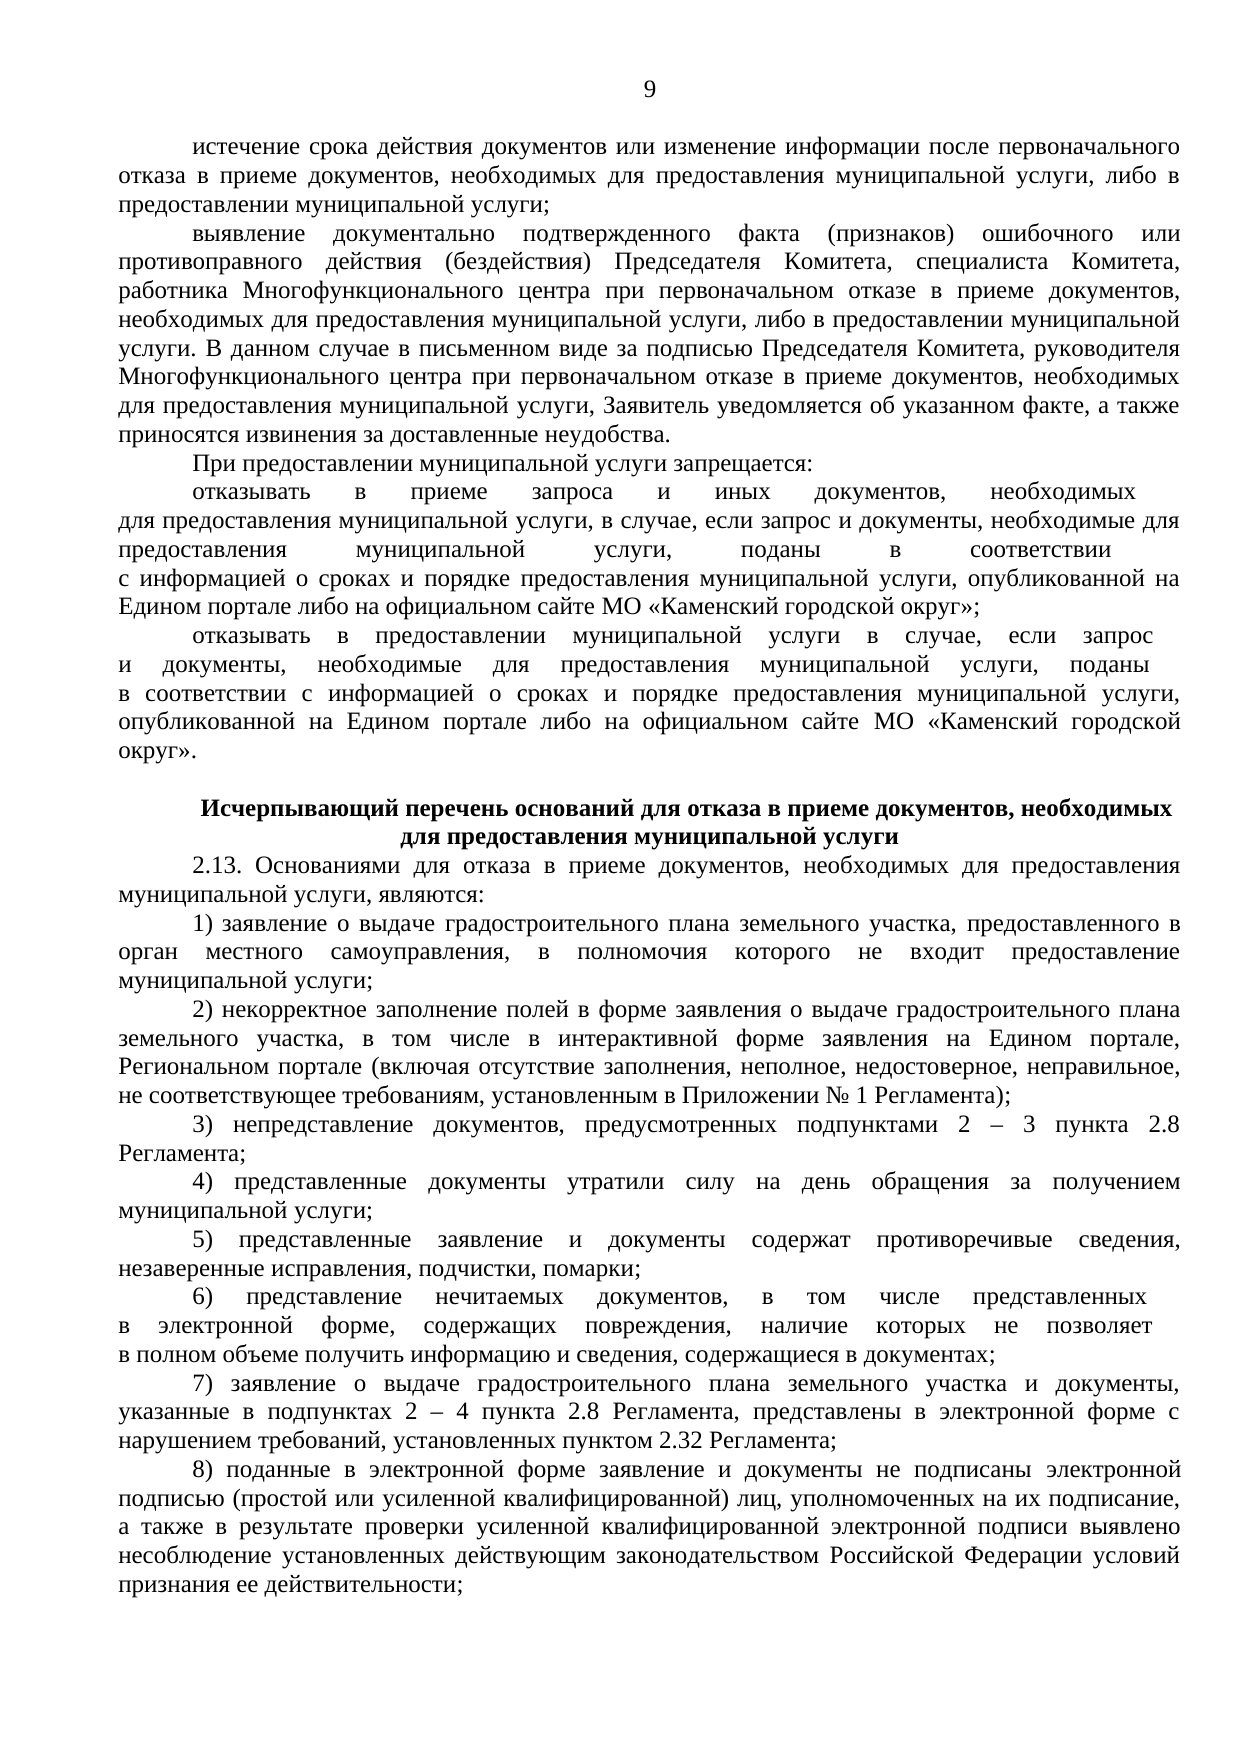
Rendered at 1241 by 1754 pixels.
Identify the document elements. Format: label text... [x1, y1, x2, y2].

text 5) представленные заявление и документы содержат противоречивые сведения, незаверенные исправления, подчистки, помарки; [118, 1224, 1181, 1281]
text 2) некорректное заполнение полей в форме заявления о выдаче градостроительного плана земельного участка, в том числе в интерактивной форме заявления на Едином портале, Региональном портале (включая отсутствие заполнения, неполное, недостоверное, неправильное, не соответствующее требованиям, установленным в Приложении № 1 Регламента); [118, 994, 1181, 1109]
text отказывать в приеме запроса и иных документов, необходимых для предоставления муниципальной услуги, в случае, если запрос и документы, необходимые для предоставления муниципальной услуги, поданы в соответствии с информацией о сроках и порядке предоставления муниципальной услуги, опубликованной на Едином портале либо на официальном сайте МО «Каменский городской округ»; [118, 476, 1181, 620]
text 2.13. Основаниями для отказа в приеме документов, необходимых для предоставления муниципальной услуги, являются: [118, 850, 1181, 908]
text 3) непредставление документов, предусмотренных подпунктами 2 – 3 пункта 2.8 Регламента; [118, 1109, 1181, 1166]
text 6) представление нечитаемых документов, в том числе представленных в электронной форме, содержащих повреждения, наличие которых не позволяет в полном объеме получить информацию и сведения, содержащиеся в документах; [118, 1281, 1181, 1368]
text Исчерпывающий перечень оснований для отказа в приеме документов, необходимых для предоставления муниципальной услуги [118, 793, 1181, 850]
text истечение срока действия документов или изменение информации после первоначального отказа в приеме документов, необходимых для предоставления муниципальной услуги, либо в предоставлении муниципальной услуги; [118, 131, 1181, 218]
text 8) поданные в электронной форме заявление и документы не подписаны электронной подписью (простой или усиленной квалифицированной) лиц, уполномоченных на их подписание, а также в результате проверки усиленной квалифицированной электронной подписи выявлено несоблюдение установленных действующим законодательством Российской Федерации условий признания ее действительности; [118, 1454, 1181, 1598]
text отказывать в предоставлении муниципальной услуги в случае, если запрос и документы, необходимые для предоставления муниципальной услуги, поданы в соответствии с информацией о сроках и порядке предоставления муниципальной услуги, опубликованной на Едином портале либо на официальном сайте МО «Каменский городской округ». [118, 620, 1181, 764]
list заявление о выдаче градостроительного плана земельного участка, предоставленного в орган местного самоуправления, в полномочия которого не входит предоставление муниципальной услуги; [118, 908, 1181, 994]
text 4) представленные документы утратили силу на день обращения за получением муниципальной услуги; [118, 1166, 1181, 1224]
text выявление документально подтвержденного факта (признаков) ошибочного или противоправного действия (бездействия) Председателя Комитета, специалиста Комитета, работника Многофункционального центра при первоначальном отказе в приеме документов, необходимых для предоставления муниципальной услуги, либо в предоставлении муниципальной услуги. В данном случае в письменном виде за подписью Председателя Комитета, руководителя Многофункционального центра при первоначальном отказе в приеме документов, необходимых для предоставления муниципальной услуги, Заявитель уведомляется об указанном факте, а также приносятся извинения за доставленные неудобства. [118, 218, 1181, 448]
text 7) заявление о выдаче градостроительного плана земельного участка и документы, указанные в подпунктах 2 – 4 пункта 2.8 Регламента, представлены в электронной форме с нарушением требований, установленных пунктом 2.32 Регламента; [118, 1368, 1181, 1454]
text При предоставлении муниципальной услуги запрещается: [118, 448, 1181, 476]
